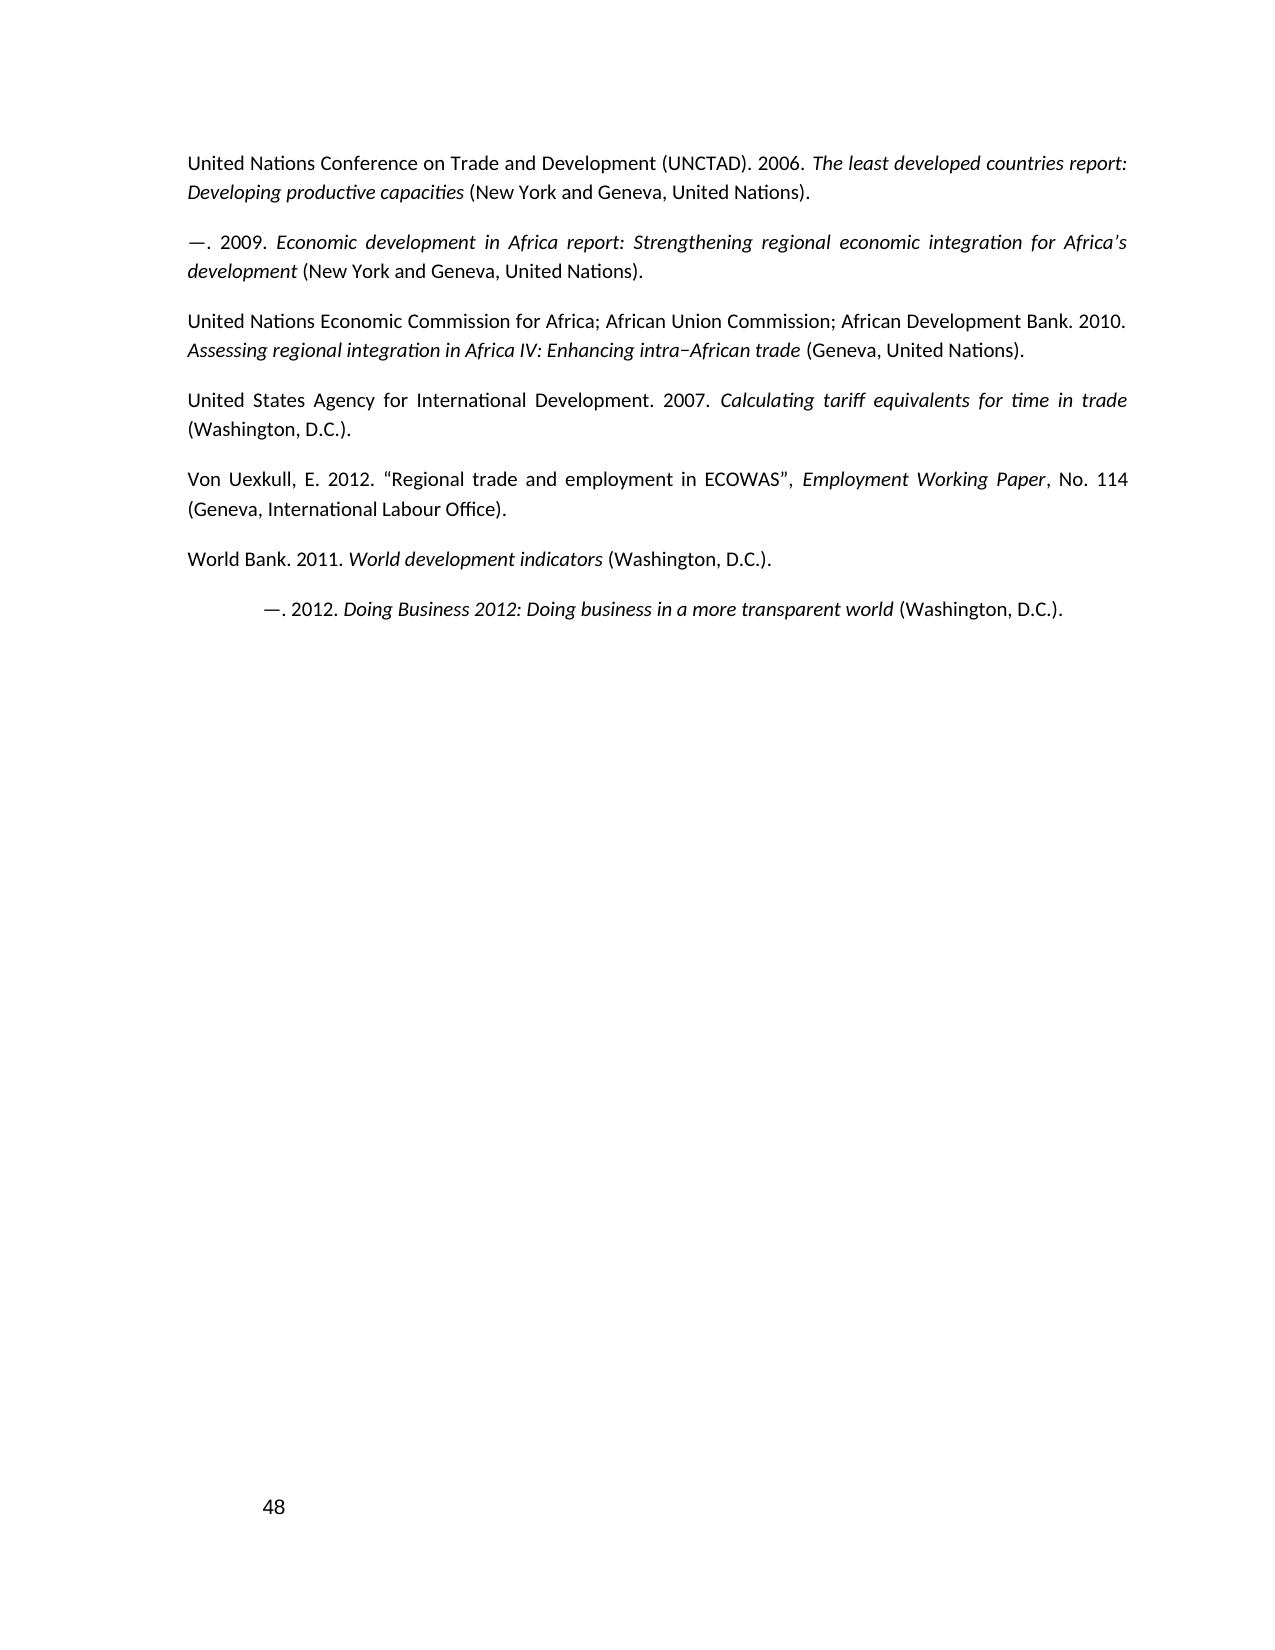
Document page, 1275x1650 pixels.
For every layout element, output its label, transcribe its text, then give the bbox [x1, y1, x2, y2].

text —. 2012. Doing Business 2012: Doing business in a more transparent world (). [187, 596, 1088, 621]
text World Bank. 2011. World development indicators (). [187, 546, 1128, 571]
text United Nations Conference on Trade and Development (UNCTAD). 2006. The least developed countries report: Developing productive capacities ( and , United Nations). [187, 150, 1128, 204]
text United States Agency for International Development. 2007. Calculating tariff equivalents for time in trade (). [187, 387, 1128, 442]
text Von Uexkull, E. 2012. “Regional trade and employment in ECOWAS”, Employment Working Paper, No. 114 (, International Labour Office). [187, 467, 1128, 521]
text —. 2009. Economic development in Africa report: Strengthening regional economic integration for Africa’s development ( and , United Nations). [187, 229, 1128, 284]
text United Nations Economic Commission for ; African Union Commission; African Development Bank. 2010. Assessing regional integration in Africa IV: Enhancing intra−African trade (, United Nations). [187, 308, 1128, 363]
